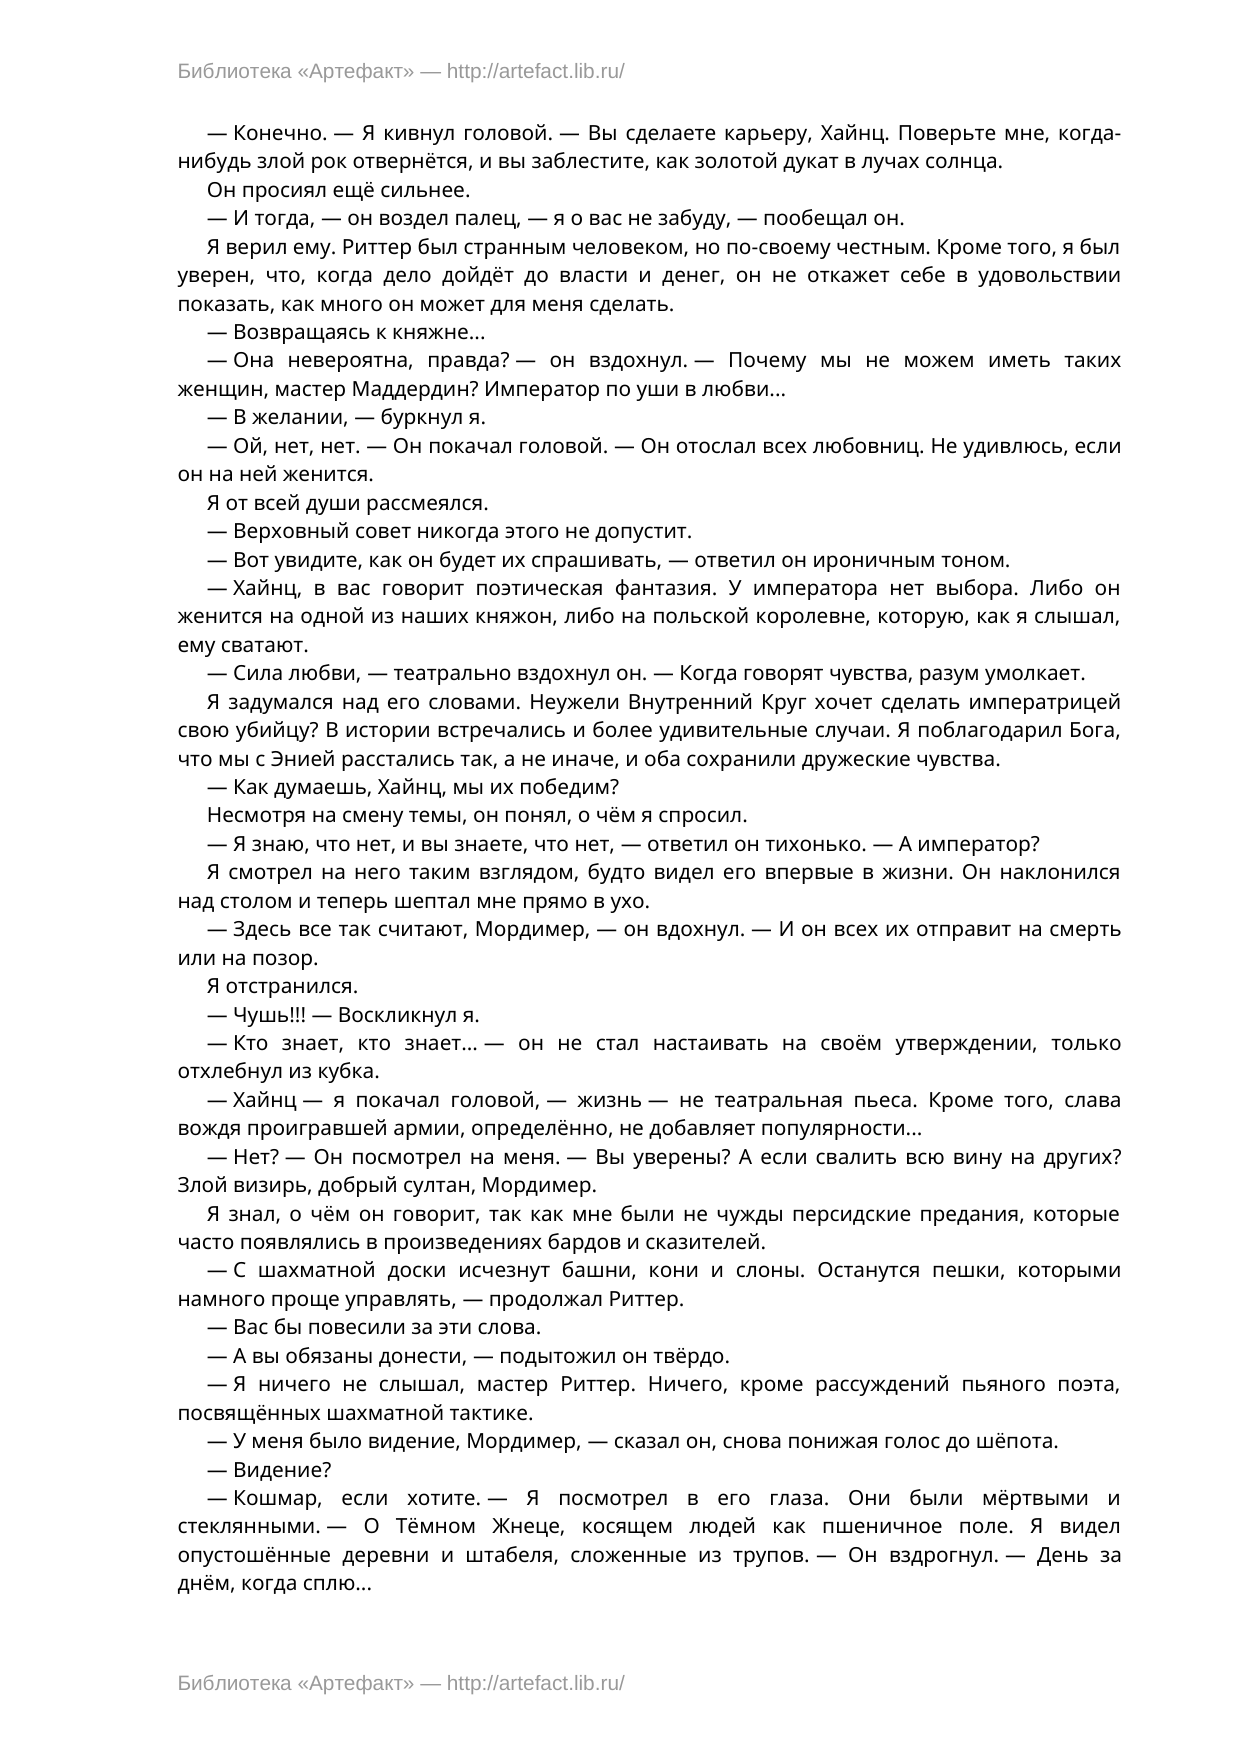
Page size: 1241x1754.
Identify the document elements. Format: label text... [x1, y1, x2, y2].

text — Вот увидите, как он будет их спрашивать, — ответил он ироничным тоном. [177, 545, 1122, 573]
text — Нет? — Он посмотрел на меня. — Вы уверены? А если свалить всю вину на других? Злой визирь, добрый султан, Мордимер. [177, 1142, 1122, 1199]
text — Чушь!!! — Воскликнул я. [177, 1000, 1122, 1028]
text Я отстранился. [177, 971, 1122, 1000]
text Я смотрел на него таким взглядом, будто видел его впервые в жизни. Он наклонился над столом и теперь шептал мне прямо в ухо. [177, 857, 1122, 914]
text — Видение? [177, 1455, 1122, 1483]
text — И тогда, — он воздел палец, — я о вас не забуду, — пообещал он. [177, 203, 1122, 232]
text Я знал, о чём он говорит, так как мне были не чужды персидские предания, которые часто появлялись в произведениях бардов и сказителей. [177, 1199, 1122, 1256]
text — Верховный совет никогда этого не допустит. [177, 516, 1122, 545]
text — С шахматной доски исчезнут башни, кони и слоны. Останутся пешки, которыми намного проще управлять, — продолжал Риттер. [177, 1256, 1122, 1312]
text — Конечно. — Я кивнул головой. — Вы сделаете карьеру, Хайнц. Поверьте мне, когда-нибудь злой рок отвернётся, и вы заблестите, как золотой дукат в лучах солнца. [177, 118, 1122, 175]
text — Возвращаясь к княжне... [177, 317, 1122, 346]
text — Вас бы повесили за эти слова. [177, 1312, 1122, 1341]
text — Хайнц — я покачал головой, — жизнь — не театральная пьеса. Кроме того, слава вождя проигравшей армии, определённо, не добавляет популярности... [177, 1085, 1122, 1142]
text Я верил ему. Риттер был странным человеком, но по-своему честным. Кроме того, я был уверен, что, когда дело дойдёт до власти и денег, он не откажет себе в удовольствии показать, как много он может для меня сделать. [177, 232, 1122, 317]
text — Я знаю, что нет, и вы знаете, что нет, — ответил он тихонько. — А император? [177, 829, 1122, 857]
text Я задумался над его словами. Неужели Внутренний Круг хочет сделать императрицей свою убийцу? В истории встречались и более удивительные случаи. Я поблагодарил Бога, что мы с Энией расстались так, а не иначе, и оба сохранили дружеские чувства. [177, 687, 1122, 772]
text — Хайнц, в вас говорит поэтическая фантазия. У императора нет выбора. Либо он женится на одной из наших княжон, либо на польской королевне, которую, как я слышал, ему сватают. [177, 573, 1122, 658]
text — А вы обязаны донести, — подытожил он твёрдо. [177, 1341, 1122, 1369]
text — У меня было видение, Мордимер, — сказал он, снова понижая голос до шёпота. [177, 1426, 1122, 1455]
text — Кто знает, кто знает... — он не стал настаивать на своём утверждении, только отхлебнул из кубка. [177, 1028, 1122, 1085]
text Я от всей души рассмеялся. [177, 488, 1122, 516]
text — Здесь все так считают, Мордимер, — он вдохнул. — И он всех их отправит на смерть или на позор. [177, 914, 1122, 971]
text — Кошмар, если хотите. — Я посмотрел в его глаза. Они были мёртвыми и стеклянными. — О Тёмном Жнеце, косящем людей как пшеничное поле. Я видел опустошённые деревни и штабеля, сложенные из трупов. — Он вздрогнул. — День за днём, когда сплю... [177, 1483, 1122, 1597]
text — Она невероятна, правда? — он вздохнул. — Почему мы не можем иметь таких женщин, мастер Маддердин? Император по уши в любви... [177, 346, 1122, 402]
text — Как думаешь, Хайнц, мы их победим? [177, 772, 1122, 801]
text — Ой, нет, нет. — Он покачал головой. — Он отослал всех любовниц. Не удивлюсь, если он на ней женится. [177, 431, 1122, 488]
text Несмотря на смену темы, он понял, о чём я спросил. [177, 801, 1122, 829]
text — Сила любви, — театрально вздохнул он. — Когда говорят чувства, разум умолкает. [177, 658, 1122, 687]
text — Я ничего не слышал, мастер Риттер. Ничего, кроме рассуждений пьяного поэта, посвящённых шахматной тактике. [177, 1369, 1122, 1426]
text — В желании, — буркнул я. [177, 402, 1122, 431]
text Он просиял ещё сильнее. [177, 175, 1122, 203]
